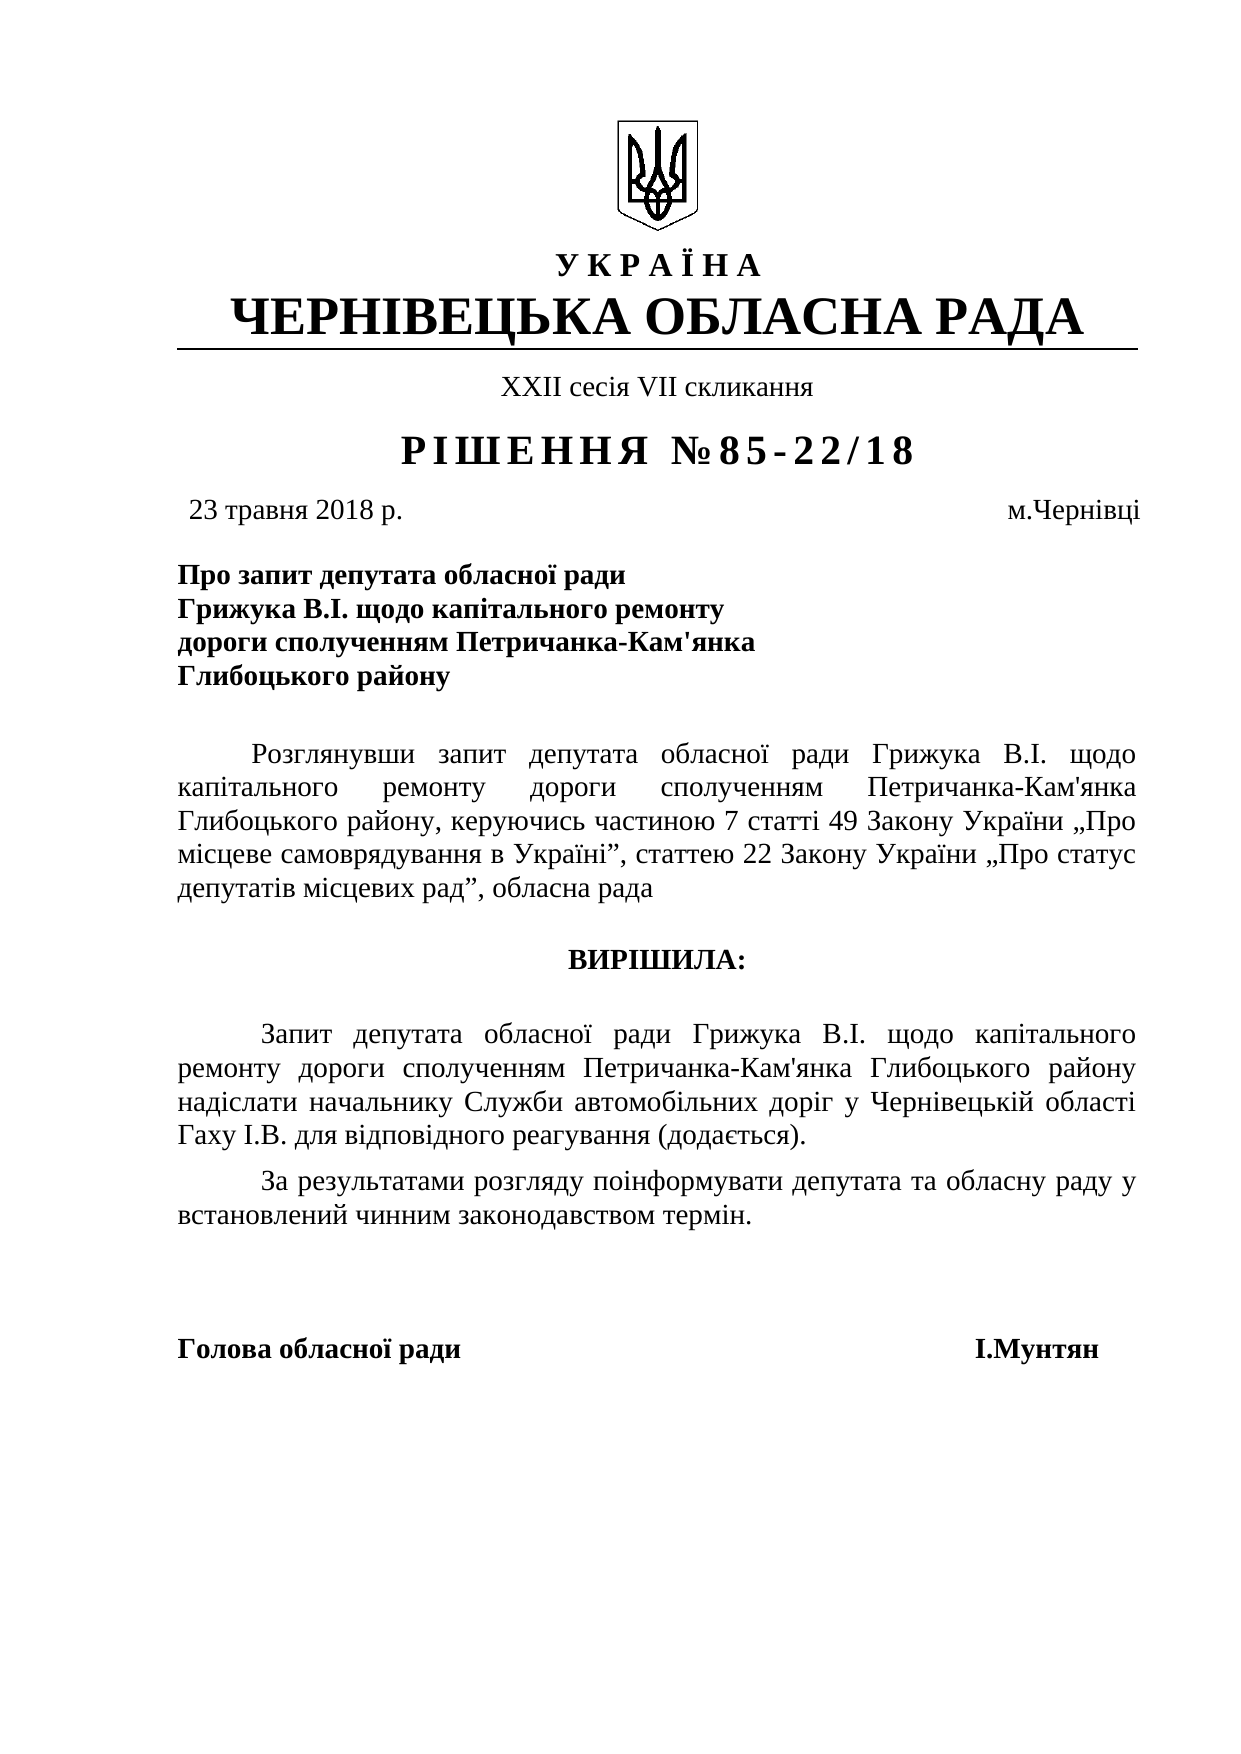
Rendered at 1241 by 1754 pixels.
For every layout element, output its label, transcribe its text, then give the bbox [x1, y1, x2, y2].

text За результатами розгляду поінформувати депутата та обласну раду у встановлений чинним законодавством термін. [177, 1163, 1137, 1230]
text Голова обласної ради І.Мунтян [177, 1331, 1137, 1364]
text Про запит депутата обласної ради Грижука В.І. щодо капітального ремонту дороги сполученням Петричанка-Кам'янка Глибоцького району [177, 557, 797, 692]
subtitle ЧЕРНІВЕЦЬКА ОБЛАСНА РАДА [177, 284, 1138, 348]
picture [615, 118, 700, 234]
table_header 23 травня 2018 р. [177, 492, 621, 526]
subtitle РІШЕННЯ №85-22/18 [177, 425, 1137, 473]
text ВИРІШИЛА: [177, 942, 1137, 975]
subtitle ХХІІ сесія VІІ скликання [177, 369, 1137, 402]
text Розглянувши запит депутата обласної ради Грижука В.І. щодо капітального ремонту дороги сполученням Петричанка-Кам'янка Глибоцького району, керуючись частиною 7 статті 49 Закону України „Про місцеве самоврядування в Україні”, статтею 22 Закону України „Про статус депутатів місцевих рад”, обласна рада [177, 736, 1137, 903]
table_header м.Чернівці [621, 492, 1152, 526]
text У К Р А Ї Н А [177, 234, 1138, 284]
text Запит депутата обласної ради Грижука В.І. щодо капітального ремонту дороги сполученням Петричанка-Кам'янка Глибоцького району надіслати начальнику Служби автомобільних доріг у Чернівецькій області Гаху І.В. для відповідного реагування (додається). [177, 1017, 1137, 1151]
